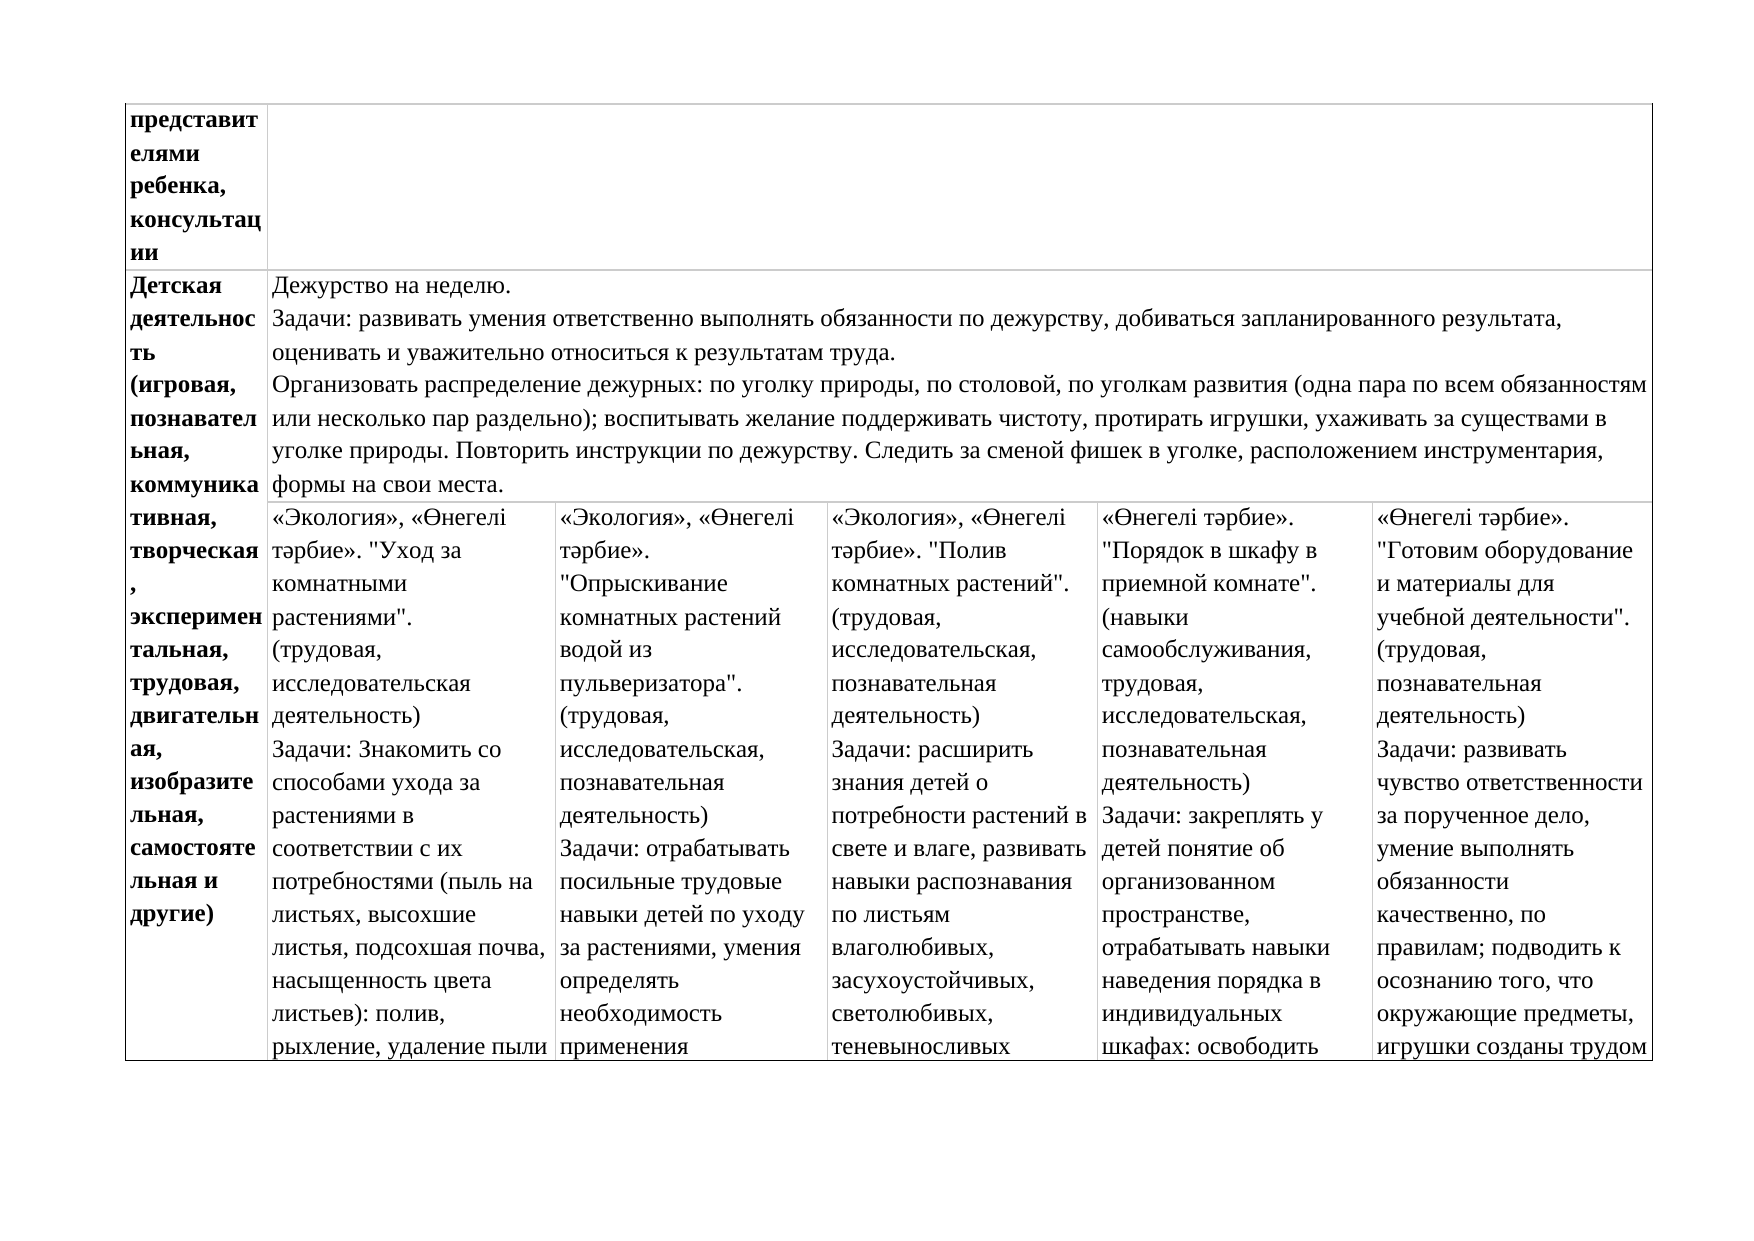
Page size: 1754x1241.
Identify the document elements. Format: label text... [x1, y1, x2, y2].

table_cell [556, 503, 827, 1059]
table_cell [268, 105, 1652, 269]
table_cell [126, 105, 267, 269]
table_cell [1373, 503, 1652, 1059]
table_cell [1098, 503, 1372, 1059]
table_cell Детская деятельность (игровая, познавательная, коммуникативная, творческая, экспериментальная, трудовая, двигательная, изобразительная, самостоятельная и другие) [126, 271, 267, 1059]
table_cell Дежурство на неделю. Задачи: развивать умения ответственно выполнять обязанности по дежурству, добиваться запланированного результата, оценивать и уважительно относиться к результатам труда. Организовать распределение дежурных: по уголку природы, по столовой, по уголкам развития (одна пара по всем обязанностям или несколько пар раздельно); воспитывать желание поддерживать чистоту, протирать игрушки, ухаживать за существами в уголке природы. Повторить инструкции по дежурству. Следить за сменой фишек в уголке, расположением инструментария, формы на свои места. [268, 271, 1652, 501]
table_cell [268, 503, 555, 1059]
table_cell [828, 503, 1097, 1059]
